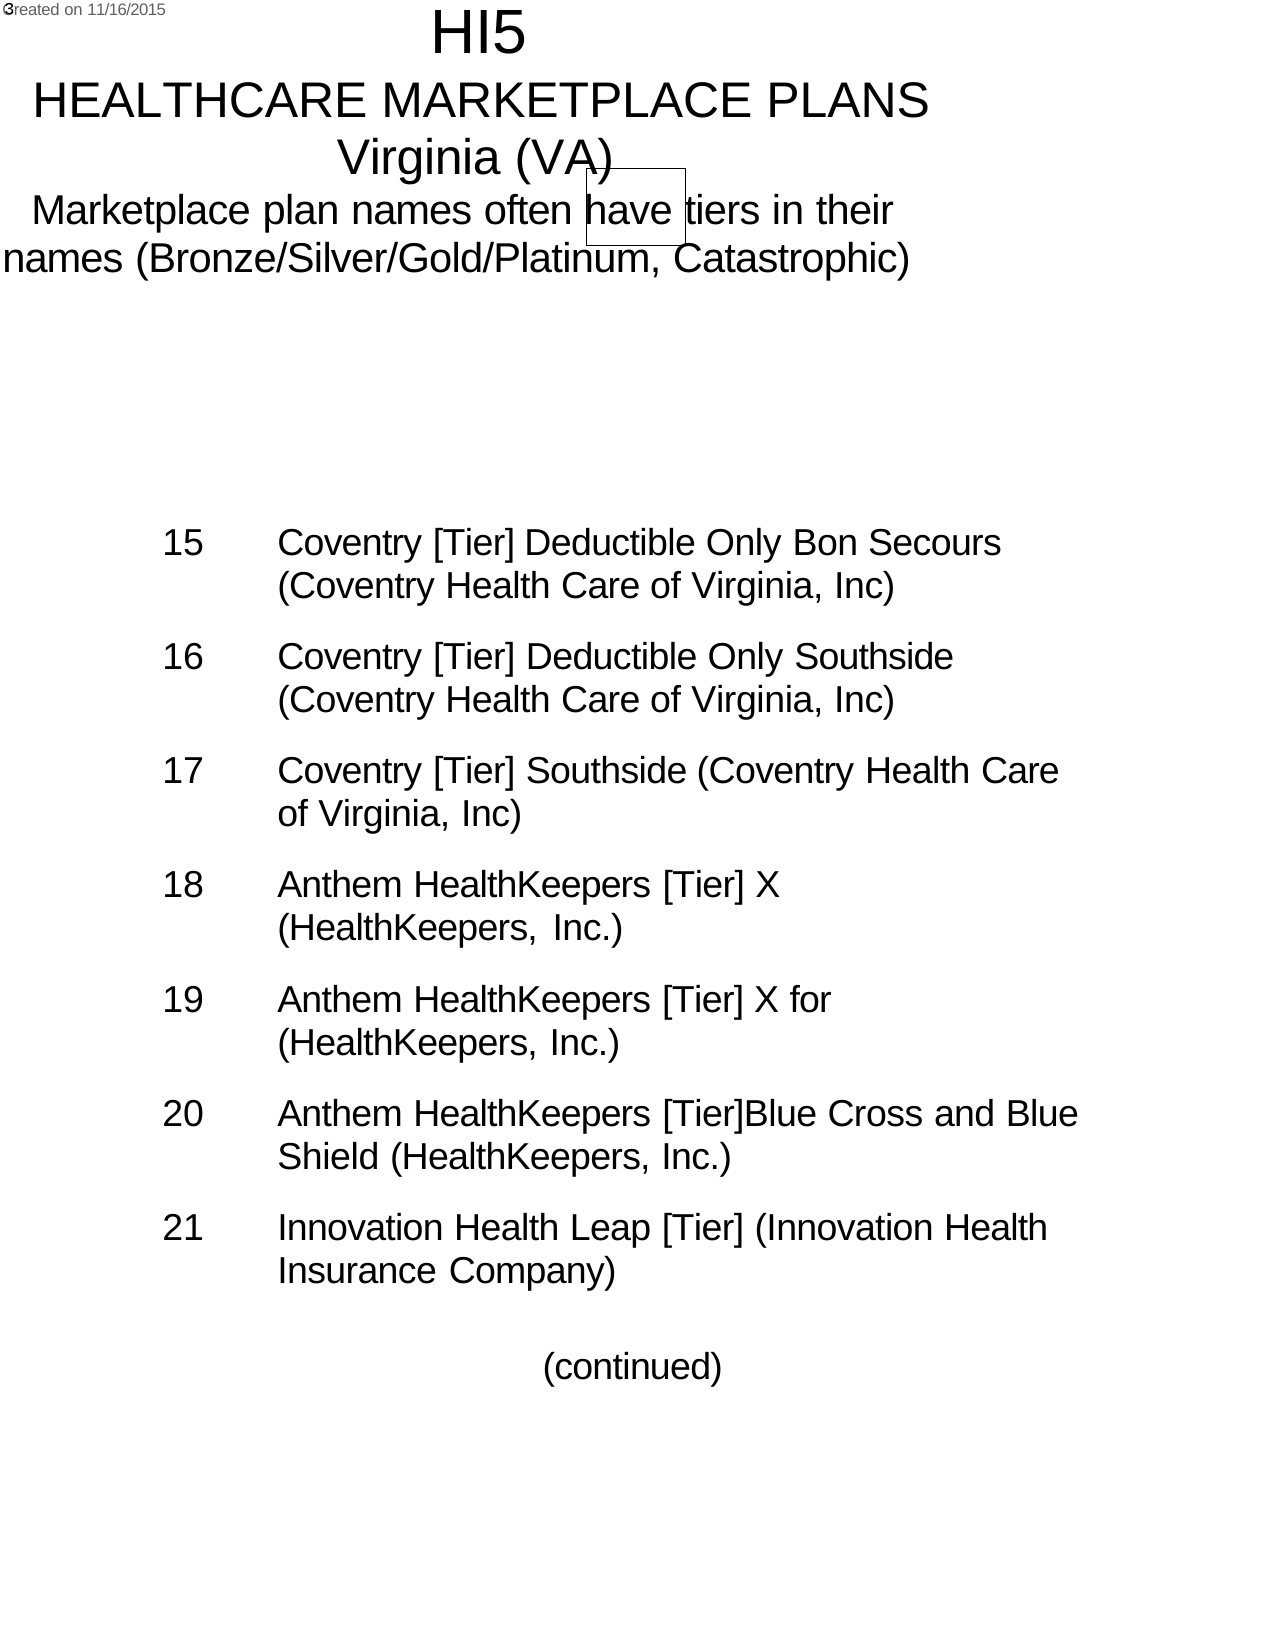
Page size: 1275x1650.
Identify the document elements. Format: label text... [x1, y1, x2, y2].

list Innovation Health Leap [Tier] (Innovation Health Insurance Company) [162, 1205, 1051, 1291]
list Anthem HealthKeepers [Tier] X for (HealthKeepers, Inc.) [162, 977, 834, 1063]
list Coventry [Tier] Deductible Only Bon Secours (Coventry Health Care of Virginia, Inc) [162, 520, 1008, 607]
list Coventry [Tier] Deductible Only Southside (Coventry Health Care of Virginia, Inc) [162, 634, 960, 721]
text (continued) [273, 1344, 992, 1387]
list Coventry [Tier] Southside (Coventry Health Care of Virginia, Inc) [162, 748, 1064, 835]
list Anthem HealthKeepers [Tier]Blue Cross and Blue Shield (HealthKeepers, Inc.) [162, 1091, 1080, 1177]
list Anthem HealthKeepers [Tier] X (HealthKeepers, Inc.) [162, 862, 1051, 949]
